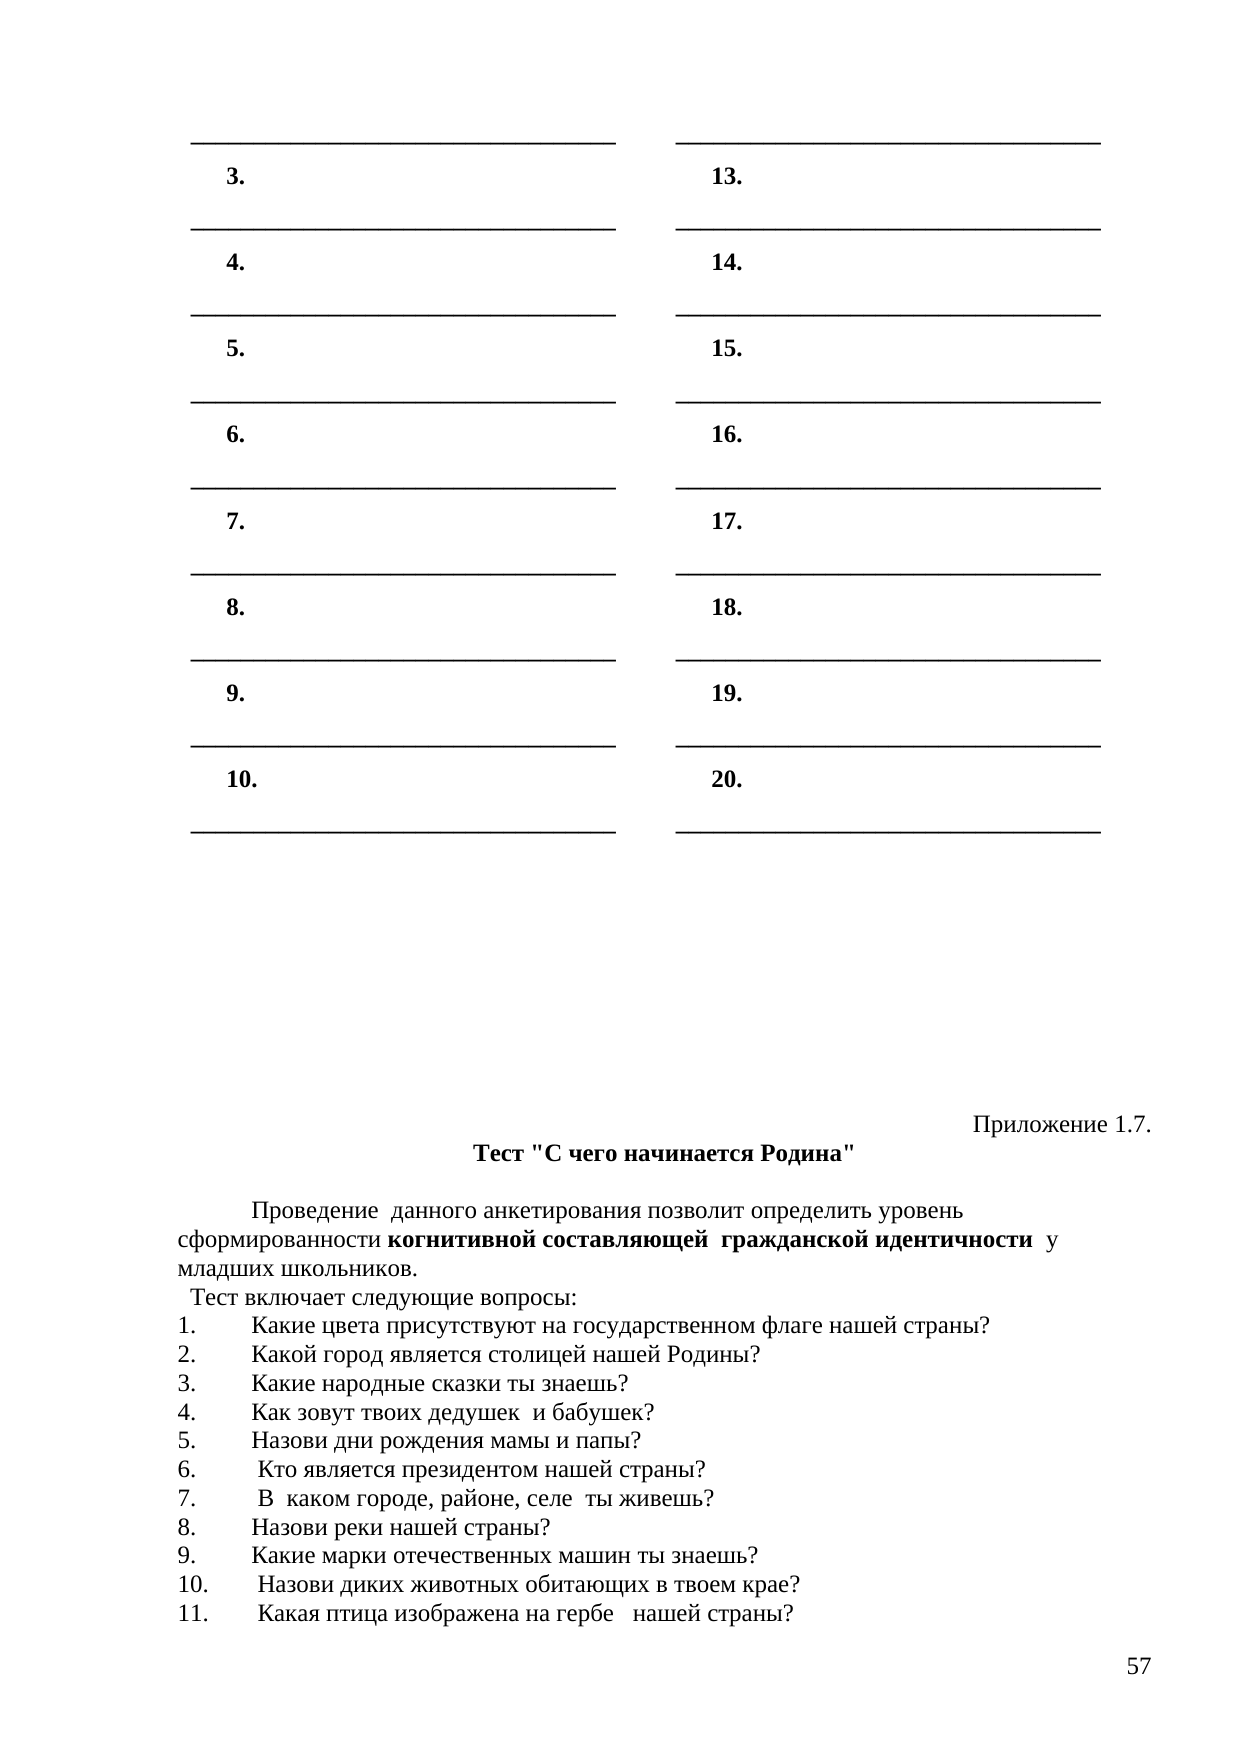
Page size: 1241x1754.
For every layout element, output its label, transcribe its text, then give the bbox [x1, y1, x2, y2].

text 1. Какие цвета присутствуют на государственном флаге нашей страны? [177, 1310, 1152, 1339]
text Приложение 1.7. [177, 1109, 1152, 1138]
text 10. Назови диких животных обитающих в твоем крае? [177, 1569, 1152, 1598]
table_cell 5. __________________________________ [179, 334, 664, 419]
table_cell 4. __________________________________ [179, 247, 664, 333]
table_cell 6. __________________________________ [179, 420, 664, 506]
table_cell 14. __________________________________ [664, 247, 1149, 333]
text 2. Какой город является столицей нашей Родины? [177, 1339, 1152, 1368]
table_cell 20. __________________________________ [664, 764, 1149, 850]
table_cell 19. __________________________________ [664, 678, 1149, 764]
text Тест "С чего начинается Родина" [177, 1138, 1152, 1167]
text 11. Какая птица изображена на гербе нашей страны? [177, 1598, 1152, 1627]
text 4. Как зовут твоих дедушек и бабушек? [177, 1397, 1152, 1425]
table_cell 15. __________________________________ [664, 334, 1149, 419]
table_cell 9. __________________________________ [179, 678, 664, 764]
table_cell 3. __________________________________ [179, 161, 664, 247]
text Проведение данного анкетирования позволит определить уровень сформированности когнитивной составляющей гражданской идентичности у младших школьников. [177, 1195, 1152, 1282]
text 5. Назови дни рождения мамы и папы? [177, 1425, 1152, 1454]
text 8. Назови реки нашей страны? [177, 1512, 1152, 1540]
text 3. Какие народные сказки ты знаешь? [177, 1368, 1152, 1397]
table_cell 10. __________________________________ [179, 764, 664, 850]
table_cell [179, 118, 664, 161]
table_cell 17. __________________________________ [664, 506, 1149, 592]
text 7. В каком городе, районе, селе ты живешь? [177, 1483, 1152, 1512]
text Тест включает следующие вопросы: [177, 1282, 1152, 1310]
table_cell 13. __________________________________ [664, 161, 1149, 247]
table_cell 18. __________________________________ [664, 592, 1149, 678]
text 6. Кто является президентом нашей страны? [177, 1454, 1152, 1483]
text 9. Какие марки отечественных машин ты знаешь? [177, 1540, 1152, 1569]
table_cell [664, 118, 1149, 161]
table_cell 7. __________________________________ [179, 506, 664, 592]
table_cell 8. __________________________________ [179, 592, 664, 678]
table_cell 16. __________________________________ [664, 420, 1149, 506]
